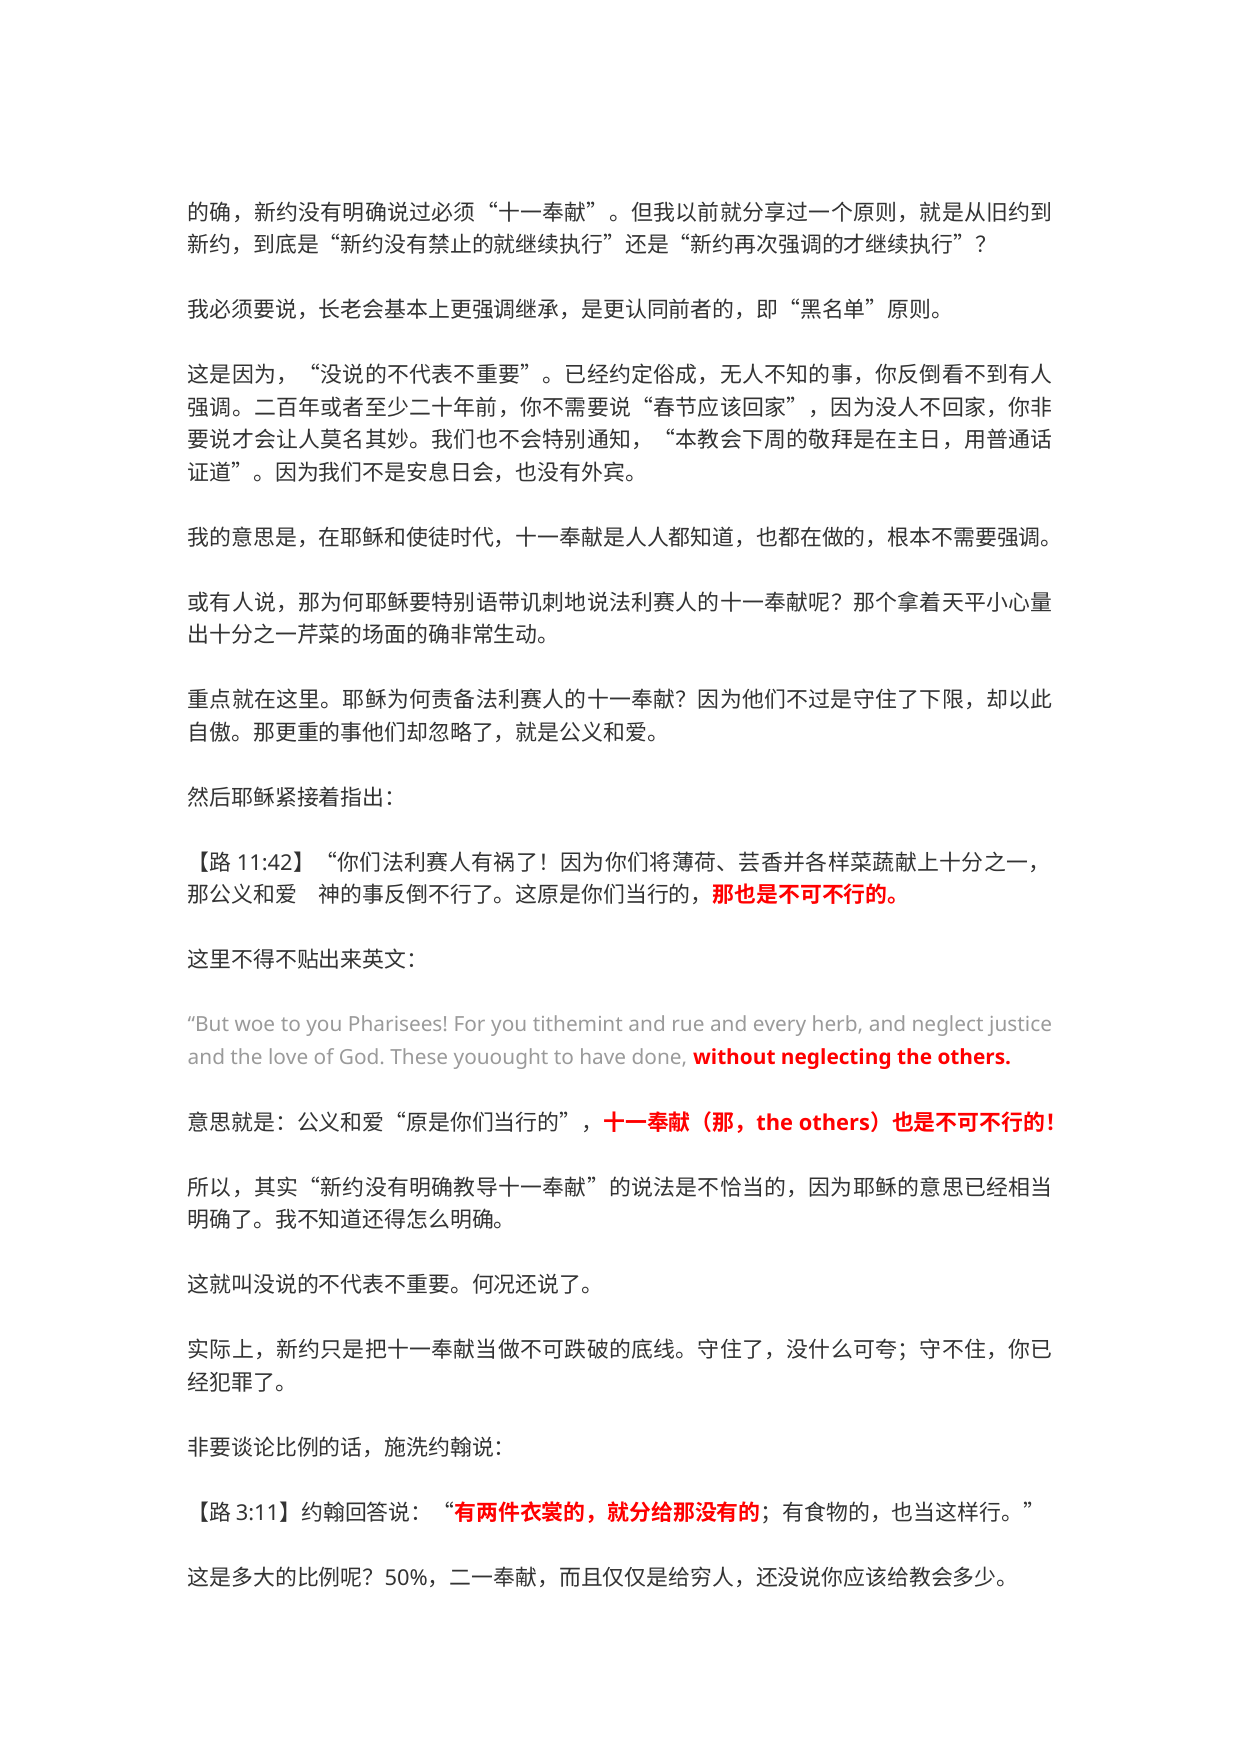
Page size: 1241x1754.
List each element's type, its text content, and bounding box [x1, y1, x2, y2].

text 实际上，新约只是把十一奉献当做不可跌破的底线。守住了，没什么可夸；守不住，你已经犯罪了。 [187, 1332, 1053, 1397]
text 意思就是：公义和爱“原是你们当行的”，十一奉献（那，the others）也是不可不行的！ [187, 1104, 1053, 1137]
text 重点就在这里。耶稣为何责备法利赛人的十一奉献？因为他们不过是守住了下限，却以此自傲。那更重的事他们却忽略了，就是公义和爱。 [187, 682, 1053, 747]
text “But woe to you Pharisees! For you tithemint and rue and every herb, and neglect justice and the love of God. These youought to have done, without neglecting the others. [187, 1007, 1053, 1072]
text 然后耶稣紧接着指出： [187, 779, 1053, 812]
text 的确，新约没有明确说过必须“十一奉献”。但我以前就分享过一个原则，就是从旧约到新约，到底是“新约没有禁止的就继续执行”还是“新约再次强调的才继续执行”？ [187, 194, 1053, 259]
text 我必须要说，长老会基本上更强调继承，是更认同前者的，即“黑名单”原则。 [187, 292, 1053, 324]
text 这是因为，“没说的不代表不重要”。已经约定俗成，无人不知的事，你反倒看不到有人强调。二百年或者至少二十年前，你不需要说“春节应该回家”，因为没人不回家，你非要说才会让人莫名其妙。我们也不会特别通知，“本教会下周的敬拜是在主日，用普通话证道”。因为我们不是安息日会，也没有外宾。 [187, 357, 1053, 487]
text 非要谈论比例的话，施洗约翰说： [187, 1429, 1053, 1462]
text 【路3:11】约翰回答说：“有两件衣裳的，就分给那没有的；有食物的，也当这样行。” [187, 1494, 1053, 1527]
text 这里不得不贴出来英文： [187, 942, 1053, 974]
text 【路11:42】“你们法利赛人有祸了！因为你们将薄荷、芸香并各样菜蔬献上十分之一，那公义和爱 神的事反倒不行了。这原是你们当行的，那也是不可不行的。 [187, 844, 1053, 909]
text 这是多大的比例呢？50%，二一奉献，而且仅仅是给穷人，还没说你应该给教会多少。 [187, 1559, 1053, 1592]
text 这就叫没说的不代表不重要。何况还说了。 [187, 1267, 1053, 1299]
text 或有人说，那为何耶稣要特别语带讥刺地说法利赛人的十一奉献呢？那个拿着天平小心量出十分之一芹菜的场面的确非常生动。 [187, 584, 1053, 649]
text 所以，其实“新约没有明确教导十一奉献”的说法是不恰当的，因为耶稣的意思已经相当明确了。我不知道还得怎么明确。 [187, 1169, 1053, 1234]
text 我的意思是，在耶稣和使徒时代，十一奉献是人人都知道，也都在做的，根本不需要强调。 [187, 519, 1053, 552]
